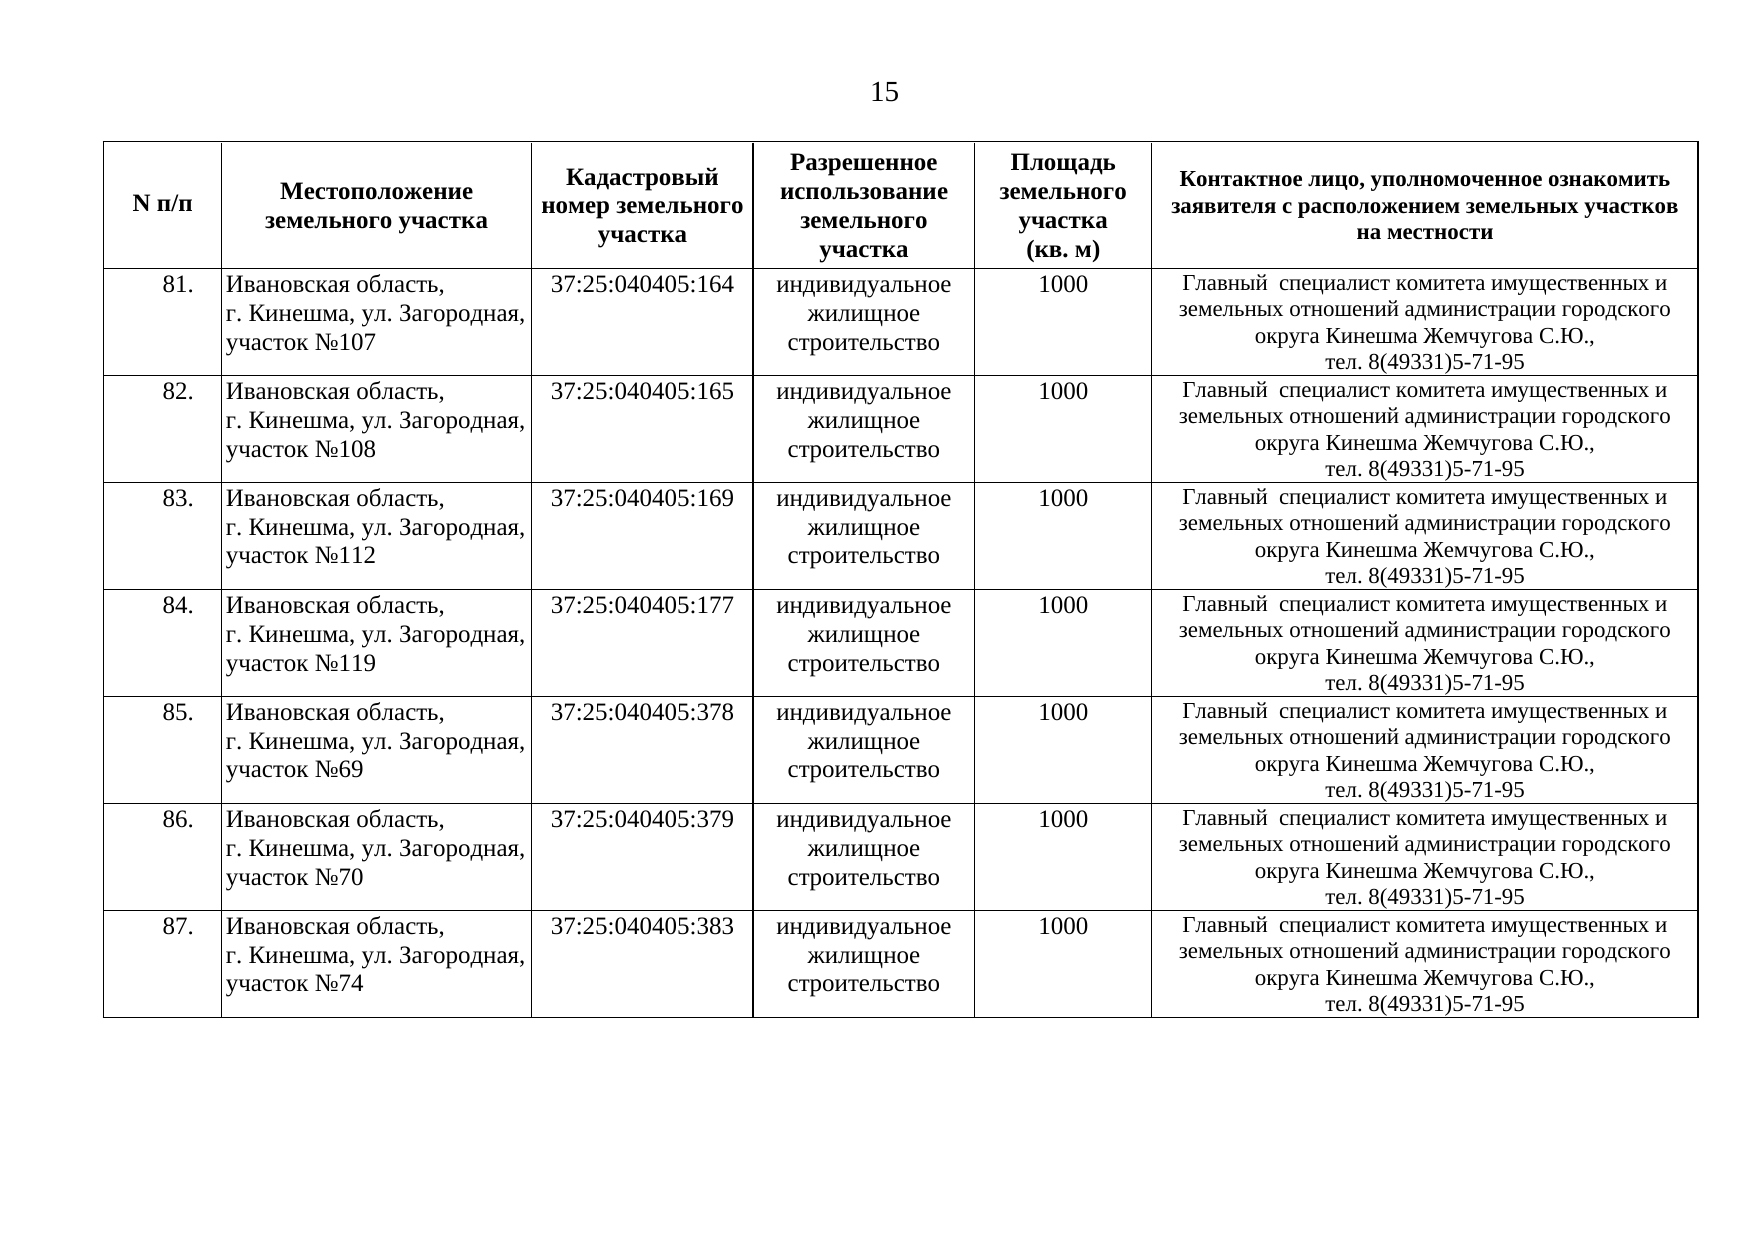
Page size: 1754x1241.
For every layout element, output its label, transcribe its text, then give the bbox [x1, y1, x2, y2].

table_cell 37:25:040405:383 [532, 911, 752, 1016]
table_cell 1000 [975, 483, 1151, 588]
table_cell индивидуальное жилищное строительство [754, 804, 974, 909]
table_cell индивидуальное жилищное строительство [754, 376, 974, 482]
table_cell Ивановская область, г. Кинешма, ул. Загородная, участок №70 [222, 804, 531, 909]
table_cell 37:25:040405:169 [532, 483, 752, 588]
table_header Разрешенное использование земельного участка [754, 142, 974, 268]
table_cell Ивановская область, г. Кинешма, ул. Загородная, участок №69 [222, 697, 531, 802]
table_cell индивидуальное жилищное строительство [754, 483, 974, 588]
table_cell 37:25:040405:378 [532, 697, 752, 802]
table_cell Главный специалист комитета имущественных и земельных отношений администрации городского округа Кинешма Жемчугова С.Ю., тел. 8(49331)5-71-95 [1152, 376, 1697, 482]
table_cell [104, 590, 221, 696]
table_cell Ивановская область, г. Кинешма, ул. Загородная, участок №112 [222, 483, 531, 588]
table_cell [104, 911, 221, 1016]
table_cell Ивановская область, г. Кинешма, ул. Загородная, участок №108 [222, 376, 531, 482]
table_cell [104, 376, 221, 482]
table_cell 1000 [975, 590, 1151, 696]
table_cell индивидуальное жилищное строительство [754, 269, 974, 374]
table_cell Главный специалист комитета имущественных и земельных отношений администрации городского округа Кинешма Жемчугова С.Ю., тел. 8(49331)5-71-95 [1152, 483, 1697, 588]
table_header Местоположение земельного участка [222, 142, 531, 268]
table_cell Главный специалист комитета имущественных и земельных отношений администрации городского округа Кинешма Жемчугова С.Ю., тел. 8(49331)5-71-95 [1152, 697, 1697, 802]
table_cell Главный специалист комитета имущественных и земельных отношений администрации городского округа Кинешма Жемчугова С.Ю., тел. 8(49331)5-71-95 [1152, 590, 1697, 696]
table_cell Ивановская область, г. Кинешма, ул. Загородная, участок №119 [222, 590, 531, 696]
table_cell 1000 [975, 376, 1151, 482]
table_cell [104, 804, 221, 909]
table_cell 1000 [975, 911, 1151, 1016]
table_cell Ивановская область, г. Кинешма, ул. Загородная, участок №107 [222, 269, 531, 374]
table_cell Главный специалист комитета имущественных и земельных отношений администрации городского округа Кинешма Жемчугова С.Ю., тел. 8(49331)5-71-95 [1152, 269, 1697, 374]
table_cell [104, 483, 221, 588]
table_cell [104, 269, 221, 374]
table_cell 1000 [975, 697, 1151, 802]
table_cell 1000 [975, 804, 1151, 909]
table_cell 37:25:040405:379 [532, 804, 752, 909]
table_cell 37:25:040405:165 [532, 376, 752, 482]
table_cell индивидуальное жилищное строительство [754, 697, 974, 802]
table_cell 37:25:040405:177 [532, 590, 752, 696]
table_cell [104, 697, 221, 802]
table_header Контактное лицо, уполномоченное ознакомить заявителя с расположением земельных участков на местности [1152, 142, 1697, 268]
table_cell индивидуальное жилищное строительство [754, 590, 974, 696]
table_header N п/п [104, 142, 221, 268]
table_cell 37:25:040405:164 [532, 269, 752, 374]
table_cell Главный специалист комитета имущественных и земельных отношений администрации городского округа Кинешма Жемчугова С.Ю., тел. 8(49331)5-71-95 [1152, 911, 1697, 1016]
table_cell 1000 [975, 269, 1151, 374]
table_cell Главный специалист комитета имущественных и земельных отношений администрации городского округа Кинешма Жемчугова С.Ю., тел. 8(49331)5-71-95 [1152, 804, 1697, 909]
table_cell индивидуальное жилищное строительство [754, 911, 974, 1016]
table_header Кадастровый номер земельного участка [532, 142, 753, 268]
table_cell Ивановская область, г. Кинешма, ул. Загородная, участок №74 [222, 911, 531, 1016]
table_header Площадь земельного участка (кв. м) [975, 142, 1151, 268]
